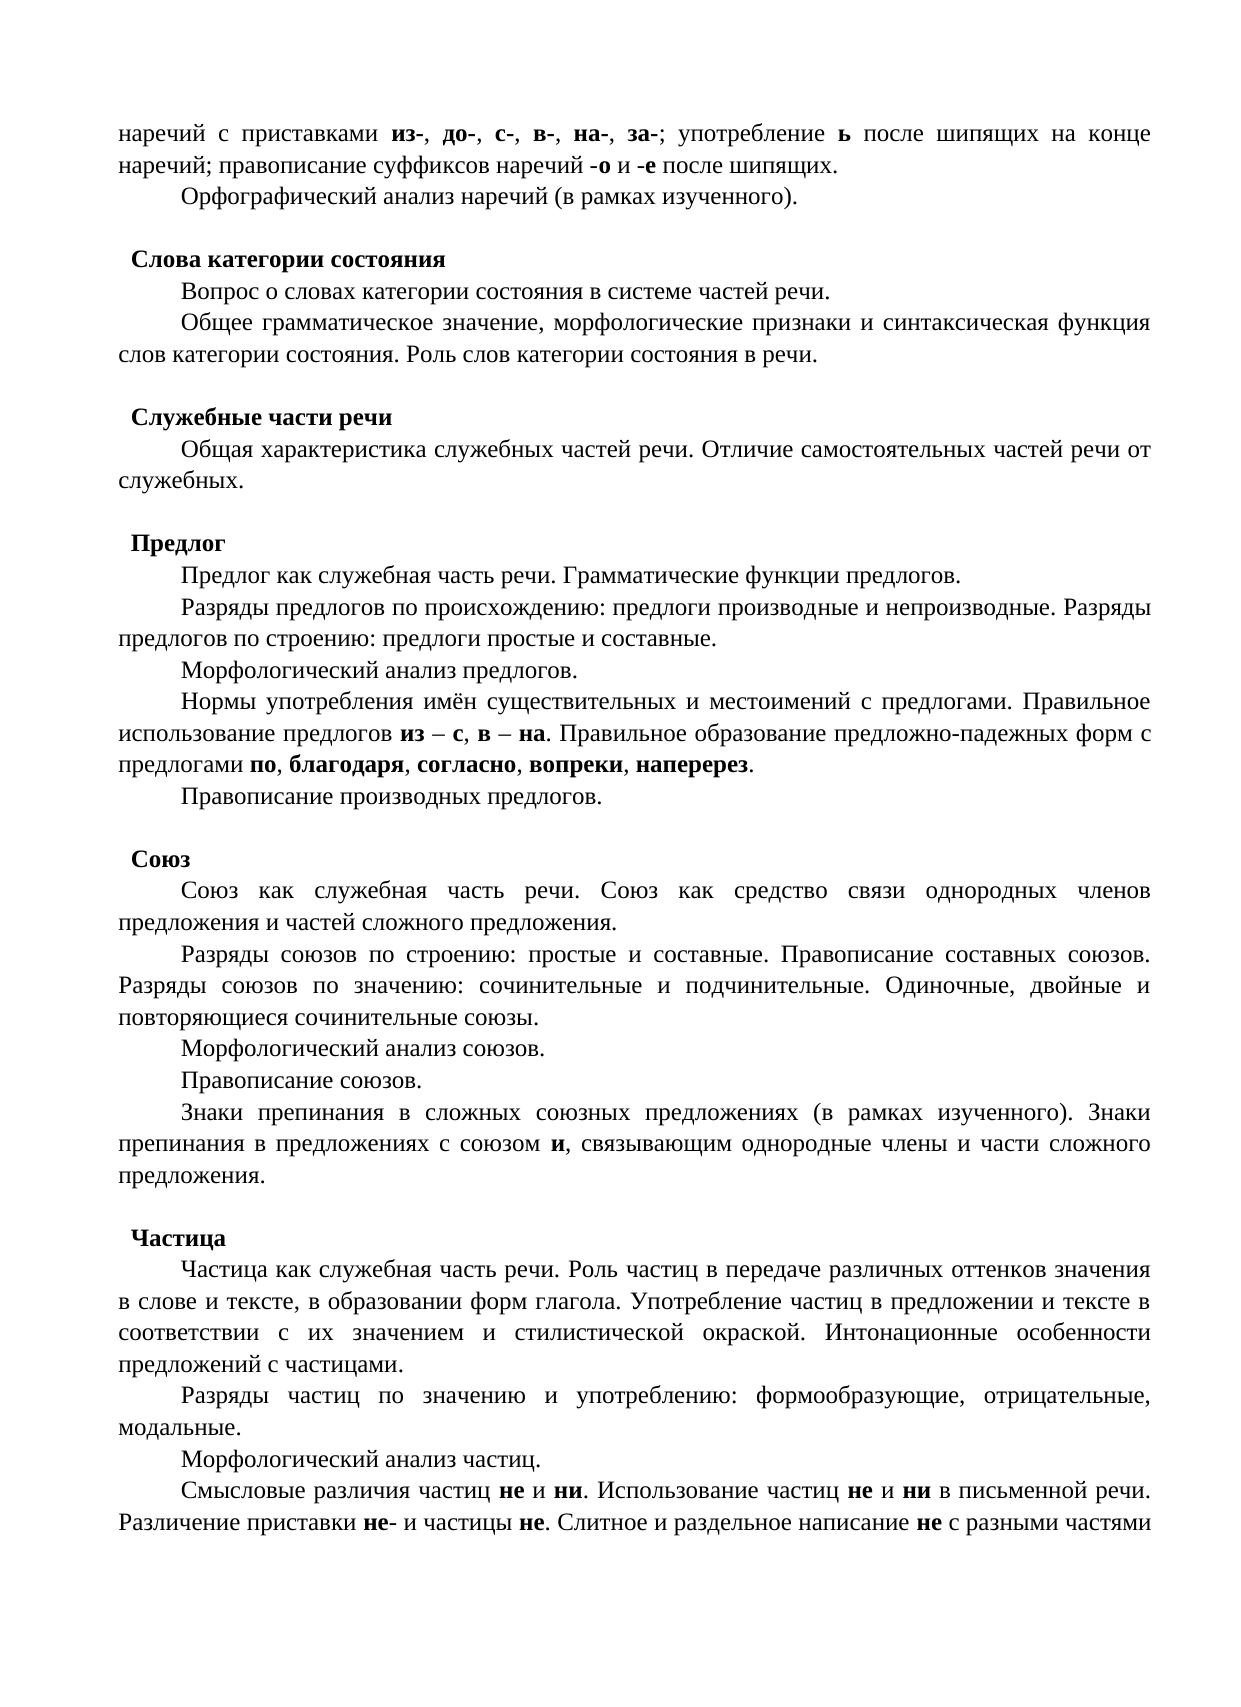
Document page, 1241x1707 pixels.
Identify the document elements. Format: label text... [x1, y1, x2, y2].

text Нормы употребления имён существительных и местоимений с предлогами. Правильное использование предлогов из – с, в – на. Правильное образование предложно-падежных форм с предлогами по, благодаря, согласно, вопреки, наперерез. [118, 686, 1152, 778]
text Слова категории состояния [131, 244, 1152, 273]
text Предлог [131, 528, 1152, 557]
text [118, 118, 1152, 178]
text Разряды частиц по значению и употреблению: формообразующие, отрицательные, модальные. [118, 1381, 1152, 1441]
text Разряды предлогов по происхождению: предлоги производ­ные и непроизводные. Разряды предлогов по строению: предлоги простые и составные. [118, 592, 1152, 652]
text Предлог как служебная часть речи. Грамматические функции предлогов. [118, 560, 1152, 589]
text Морфологический анализ союзов. [118, 1033, 1152, 1062]
text Морфологический анализ частиц. [118, 1444, 1152, 1472]
text Морфологический анализ предлогов. [118, 655, 1152, 683]
text Частица [131, 1223, 1152, 1252]
text Правописание производных предлогов. [118, 781, 1152, 810]
text Союз как служебная часть речи. Союз как средство связи однородных членов предложения и частей сложного предложения. [118, 876, 1152, 936]
text Частица как служебная часть речи. Роль частиц в передаче различных оттенков значения в слове и тексте, в образовании форм глагола. Употребление частиц в предложении и тексте в соответствии с их значением и стилистической окраской. Интонационные особенности предложений с частицами. [118, 1254, 1152, 1378]
text Вопрос о словах категории состояния в системе частей речи. [118, 276, 1152, 305]
text Служебные части речи [131, 402, 1152, 431]
text Знаки препинания в сложных союзных предложениях (в рамках изученного). Знаки препинания в предложениях с союзом и, связывающим однородные члены и части сложного предложения. [118, 1097, 1152, 1188]
text Союз [131, 844, 1152, 873]
text Правописание союзов. [118, 1065, 1152, 1094]
text Орфографический анализ наречий (в рамках изученного). [118, 181, 1152, 210]
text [118, 1475, 1152, 1536]
text Общая характеристика служебных частей речи. Отличие самостоятельных частей речи от служебных. [118, 434, 1152, 494]
text Общее грамматическое значение, морфологические признаки и синтаксическая функция слов категории состояния. Роль слов категории состояния в речи. [118, 307, 1152, 368]
text Разряды союзов по строению: простые и составные. Правописание составных союзов. Разряды союзов по значению: сочинительные и подчинительные. Одиночные, двойные и повторяющиеся сочинительные союзы. [118, 939, 1152, 1031]
